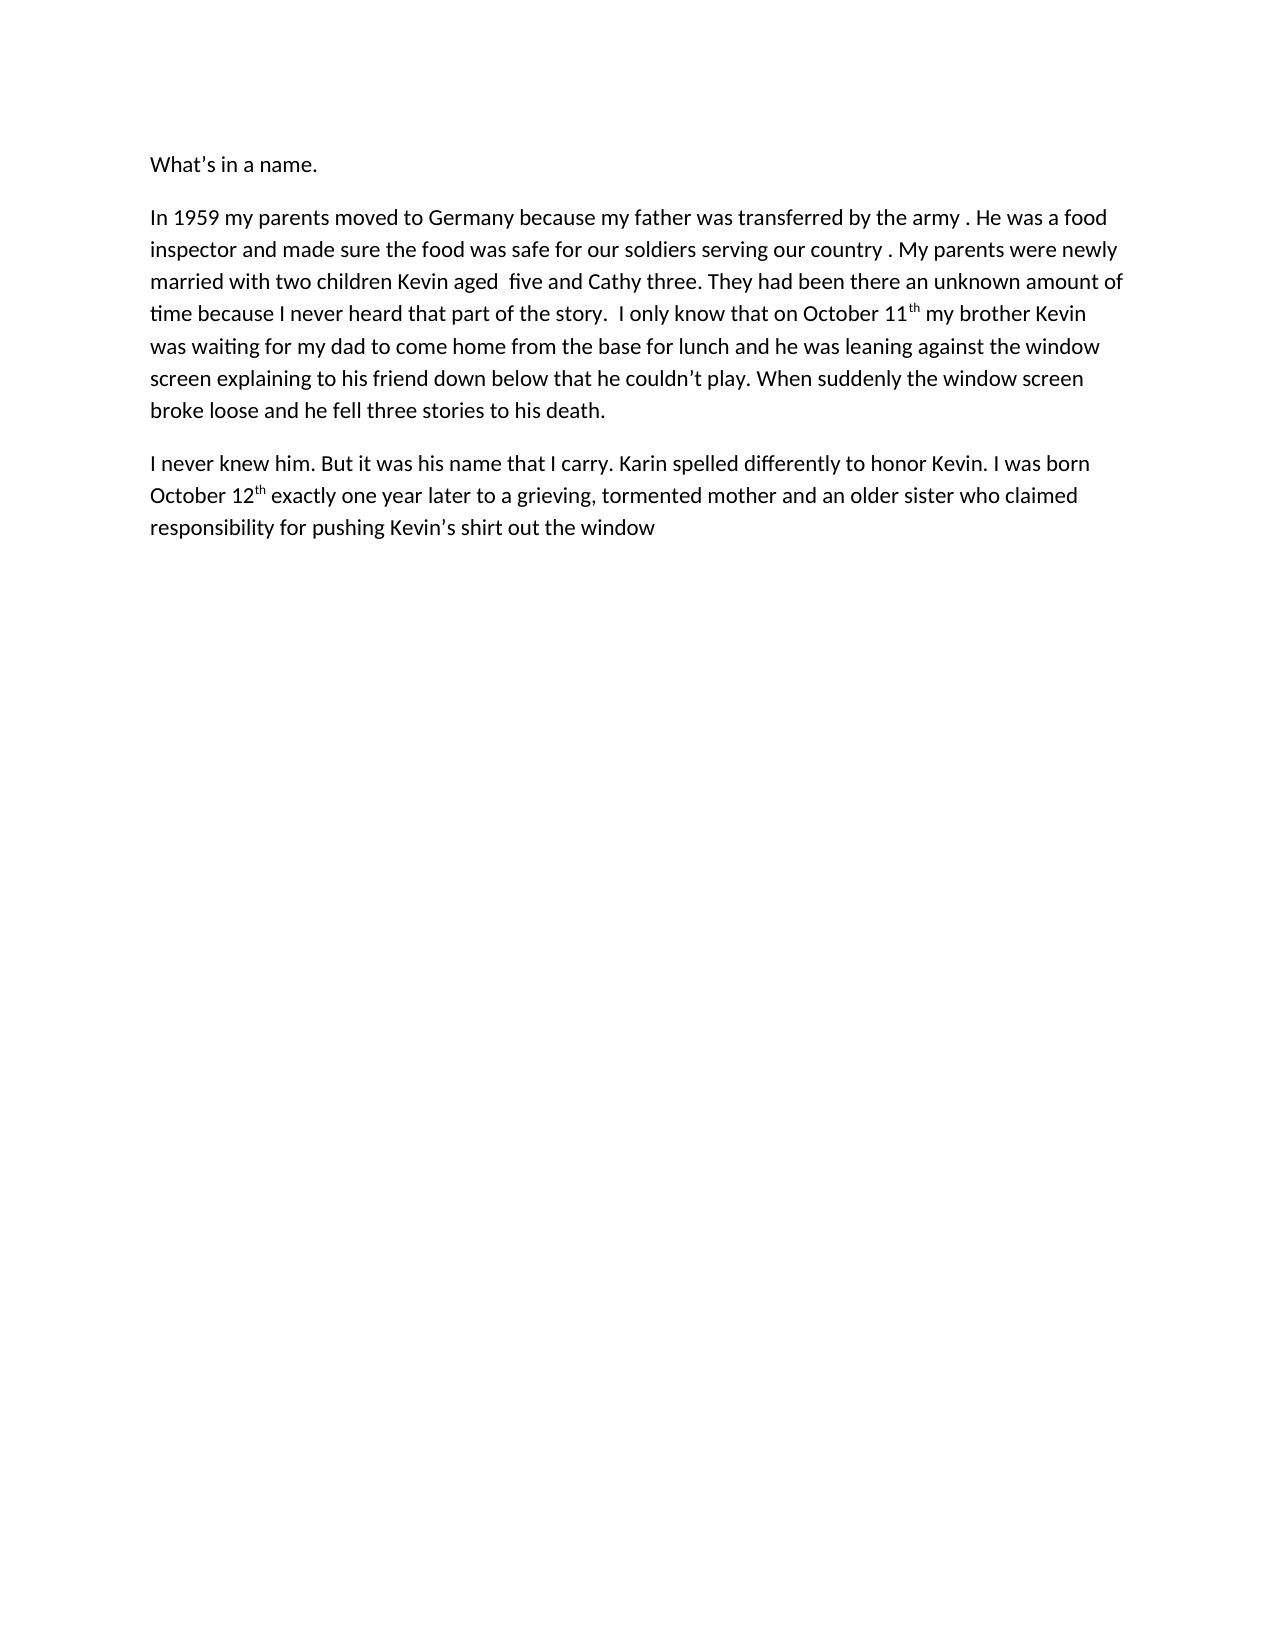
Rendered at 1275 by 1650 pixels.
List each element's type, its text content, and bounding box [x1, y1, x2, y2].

text What’s in a name. [150, 150, 1125, 178]
text I never knew him. But it was his name that I carry. Karin spelled differently to honor Kevin. I was born October 12th exactly one year later to a grieving, tormented mother and an older sister who claimed responsibility for pushing Kevin’s shirt out the window [150, 449, 1125, 542]
text In 1959 my parents moved to Germany because my father was transferred by the army . He was a food inspector and made sure the food was safe for our soldiers serving our country . My parents were newly married with two children Kevin aged five and Cathy three. They had been there an unknown amount of time because I never heard that part of the story. I only know that on October 11th my brother Kevin was waiting for my dad to come home from the base for lunch and he was leaning against the window screen explaining to his friend down below that he couldn’t play. When suddenly the window screen broke loose and he fell three stories to his death. [150, 203, 1125, 424]
